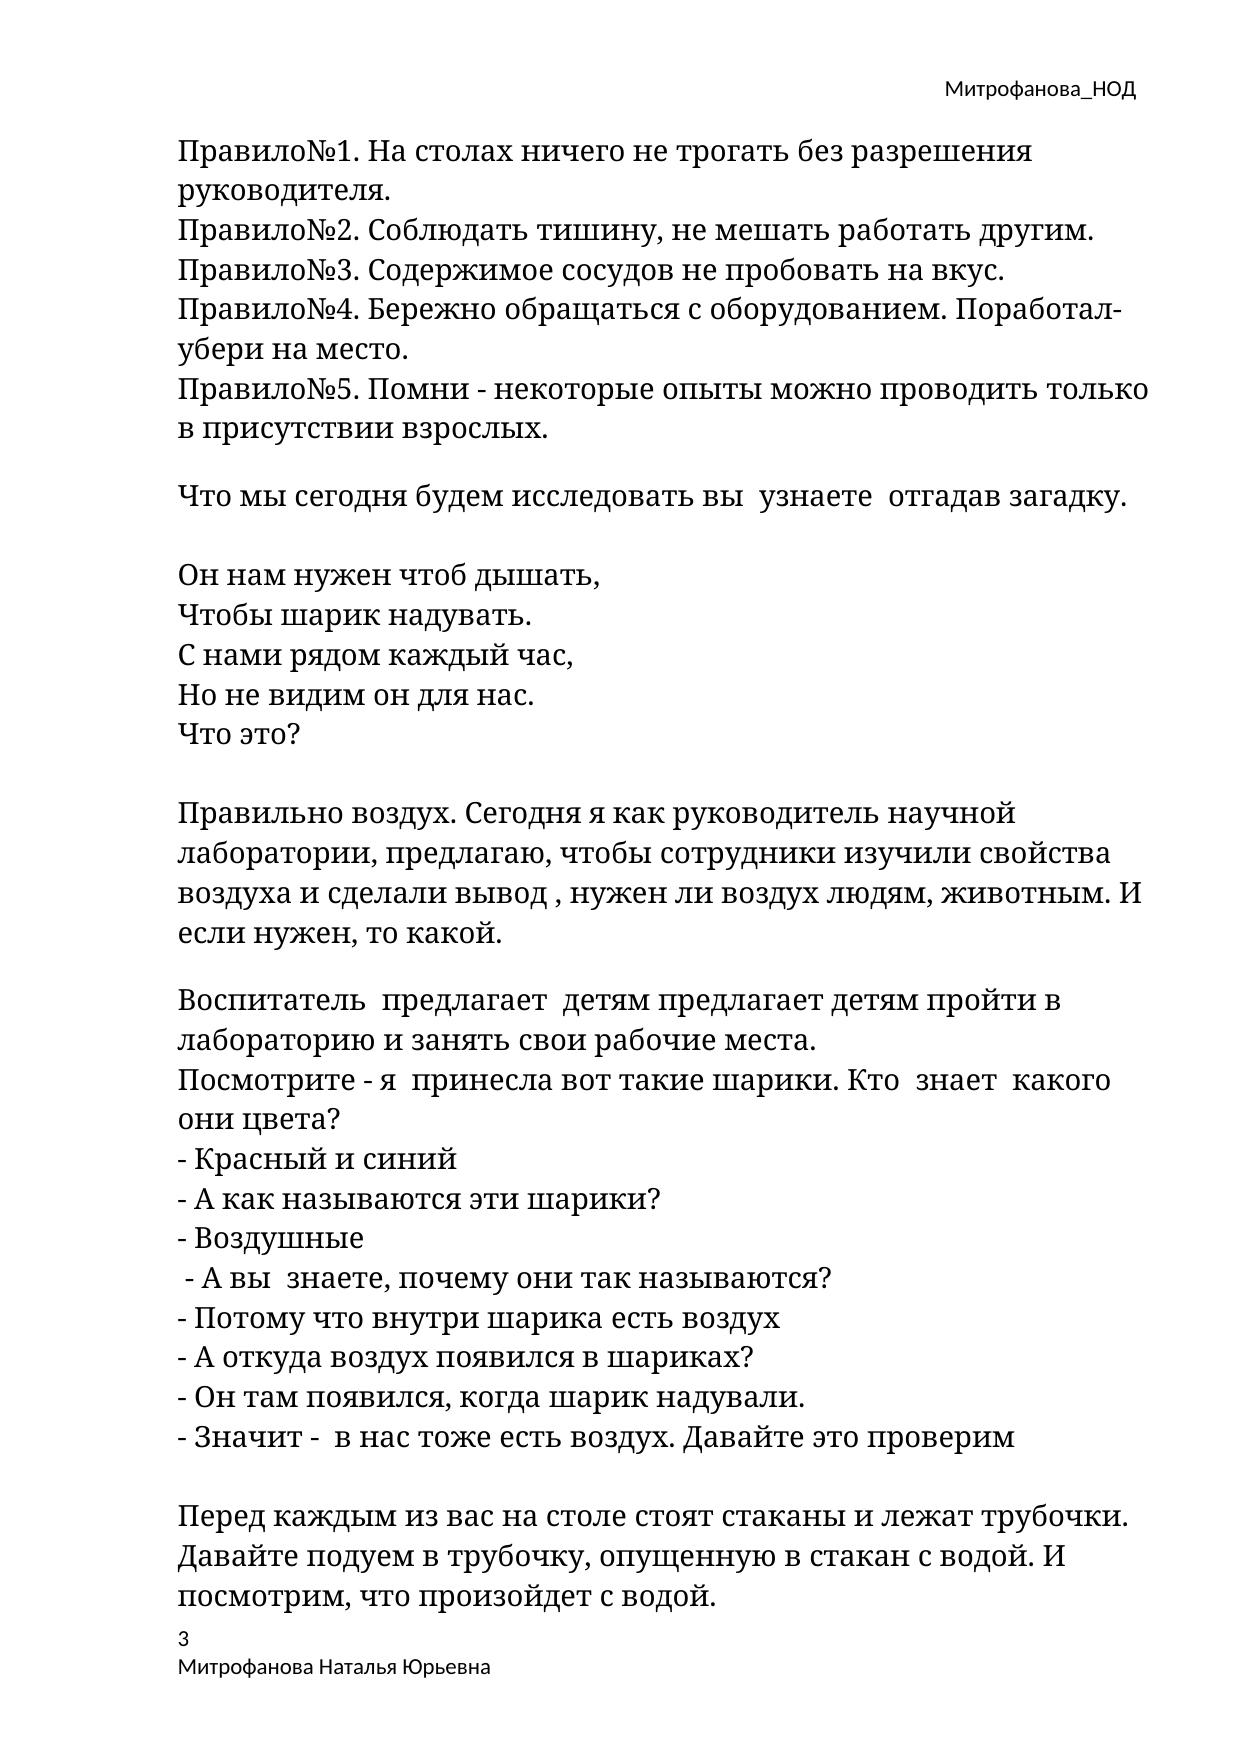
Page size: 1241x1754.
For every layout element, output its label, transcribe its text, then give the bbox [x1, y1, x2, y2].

text - Красный и синий [177, 1138, 1152, 1178]
text Правило№5. Помни - некоторые опыты можно проводить только в присутствии взрослых. [177, 368, 1152, 447]
text - Воздушные [177, 1218, 1152, 1257]
text - А вы знаете, почему они так называются? [177, 1257, 1152, 1297]
text Посмотрите - я принесла вот такие шарики. Кто знает какого они цвета? [177, 1059, 1152, 1138]
text - А откуда воздух появился в шариках? [177, 1337, 1152, 1376]
text С нами рядом каждый час, [177, 634, 1152, 674]
text Правило№2. Соблюдать тишину, не мешать работать другим. [177, 209, 1152, 249]
text - Он там появился, когда шарик надували. [177, 1376, 1152, 1416]
text Правило№4. Бережно обращаться с оборудованием. Поработал- убери на место. [177, 288, 1152, 368]
text Правильно воздух. Сегодня я как руководитель научной лаборатории, предлагаю, чтобы сотрудники изучили свойства воздуха и сделали вывод , нужен ли воздух людям, животным. И если нужен, то какой. [177, 793, 1152, 952]
text Он нам нужен чтоб дышать, [177, 555, 1152, 594]
text Воспитатель предлагает детям предлагает детям пройти в лабораторию и занять свои рабочие места. [177, 979, 1152, 1059]
text Перед каждым из вас на столе стоят стаканы и лежат трубочки. Давайте подуем в трубочку, опущенную в стакан с водой. И посмотрим, что произойдет с водой. [177, 1496, 1152, 1614]
text - Значит - в нас тоже есть воздух. Давайте это проверим [177, 1416, 1152, 1456]
text Правило№1. На столах ничего не трогать без разрешения руководителя. [177, 130, 1152, 209]
text Но не видим он для нас. [177, 674, 1152, 713]
text Что мы сегодня будем исследовать вы узнаете отгадав загадку. [177, 475, 1152, 515]
text - Потому что внутри шарика есть воздух [177, 1297, 1152, 1337]
text - А как называются эти шарики? [177, 1178, 1152, 1218]
text Правило№3. Содержимое сосудов не пробовать на вкус. [177, 249, 1152, 288]
text Что это? [177, 713, 1152, 753]
text Чтобы шарик надувать. [177, 594, 1152, 634]
